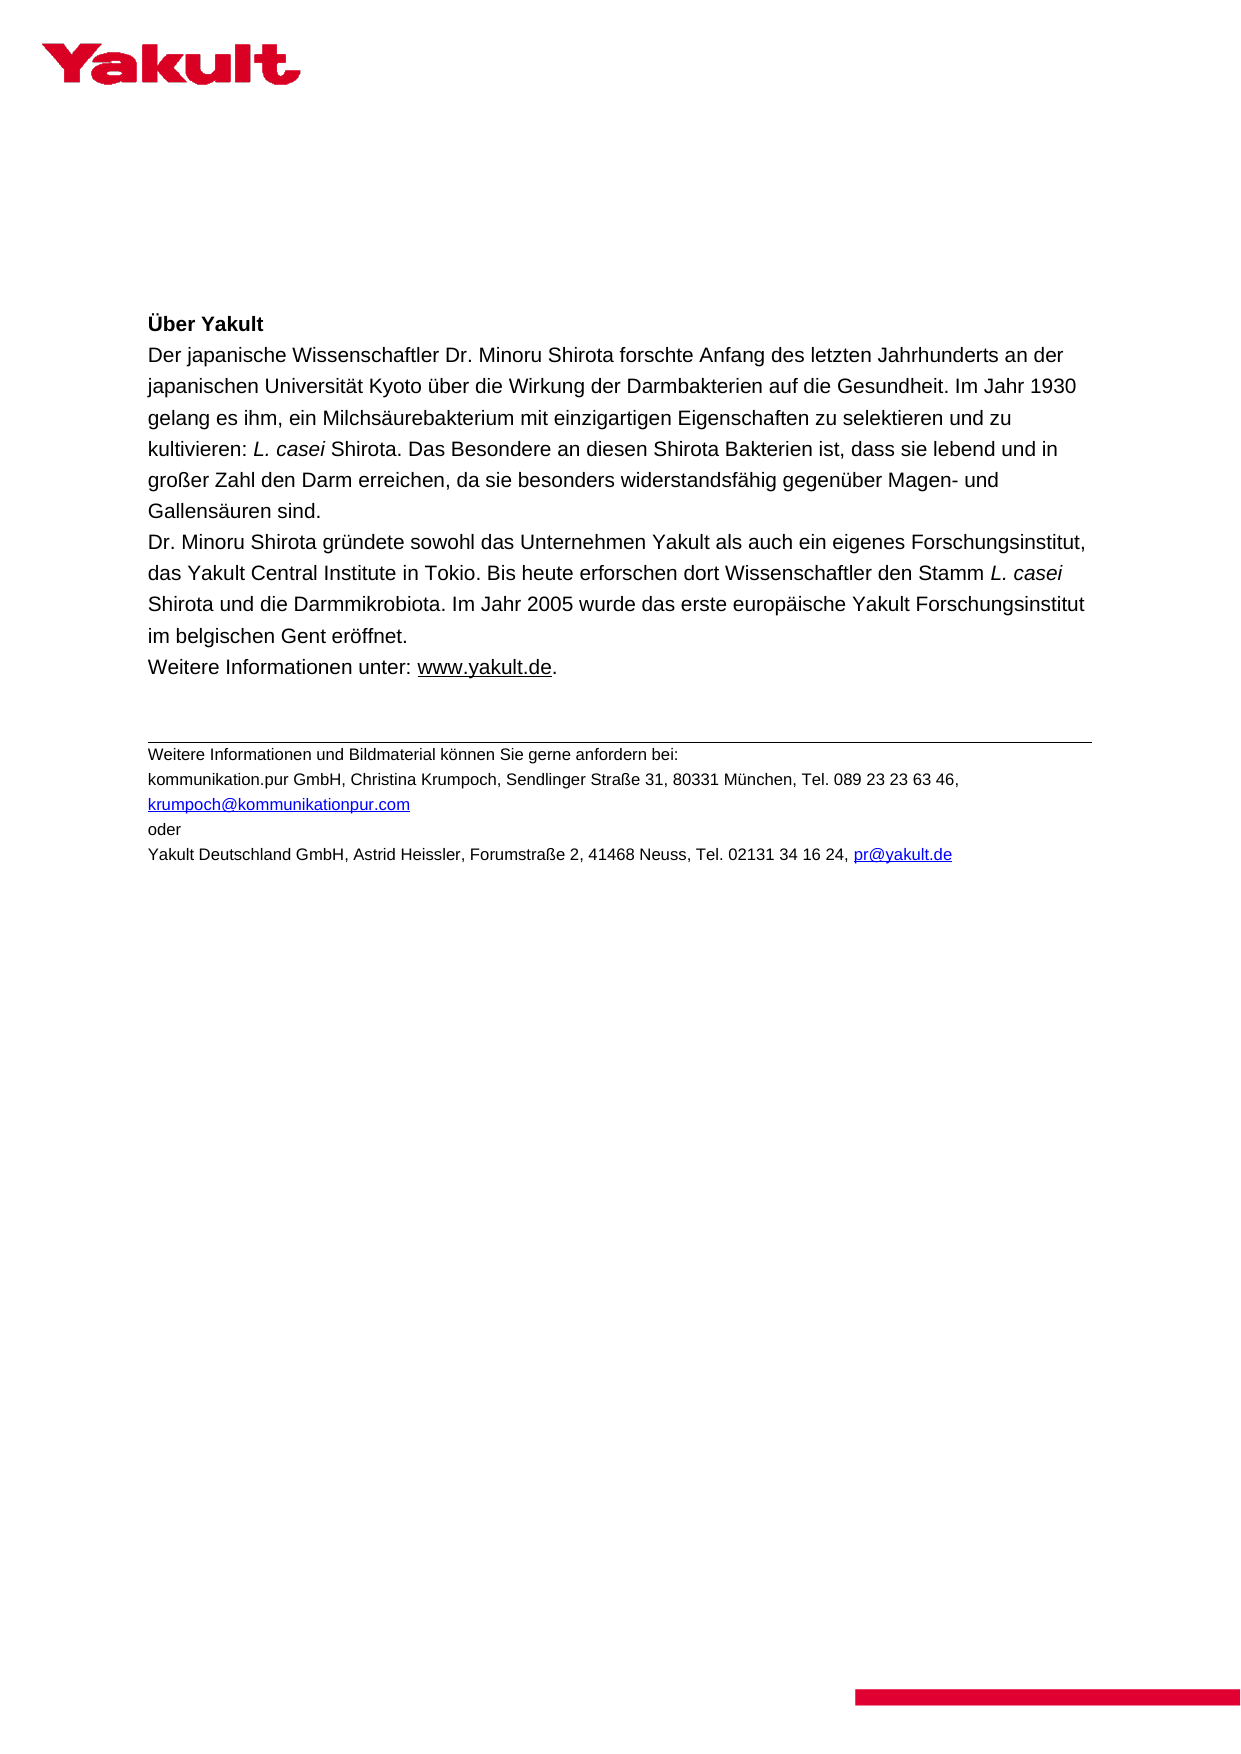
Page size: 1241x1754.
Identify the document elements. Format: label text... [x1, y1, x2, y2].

text Weitere Informationen und Bildmaterial können Sie gerne anfordern bei: [148, 743, 1092, 764]
text Dr. Minoru Shirota gründete sowohl das Unternehmen Yakult als auch ein eigenes Forschungsinstitut, das Yakult Central Institute in Tokio. Bis heute erforschen dort Wissenschaftler den Stamm L. casei Shirota und die Darmmikrobiota. Im Jahr 2005 wurde das erste europäische Yakult Forschungsinstitut im belgischen Gent eröffnet. [148, 530, 1092, 647]
picture [2, 0, 1241, 1753]
text Der japanische Wissenschaftler Dr. Minoru Shirota forschte Anfang des letzten Jahrhunderts an der japanischen Universität Kyoto über die Wirkung der Darmbakterien auf die Gesundheit. Im Jahr 1930 gelang es ihm, ein Milchsäurebakterium mit einzigartigen Eigenschaften zu selektieren und zu kultivieren: L. casei Shirota. Das Besondere an diesen Shirota Bakterien ist, dass sie lebend und in großer Zahl den Darm erreichen, da sie besonders widerstandsfähig gegenüber Magen- und Gallensäuren sind. [148, 343, 1092, 523]
text oder [148, 819, 1092, 839]
text Weitere Informationen unter: www.yakult.de. [148, 654, 1092, 678]
text kommunikation.pur GmbH, Christina Krumpoch, Sendlinger Straße 31, 80331 München, Tel. 089 23 23 63 46, krumpoch@kommunikationpur.com [148, 770, 1092, 814]
text Über Yakult [148, 218, 1092, 336]
text Yakult Deutschland GmbH, Astrid Heissler, Forumstraße 2, 41468 Neuss, Tel. 02131 34 16 24, pr@yakult.de [148, 844, 1092, 864]
